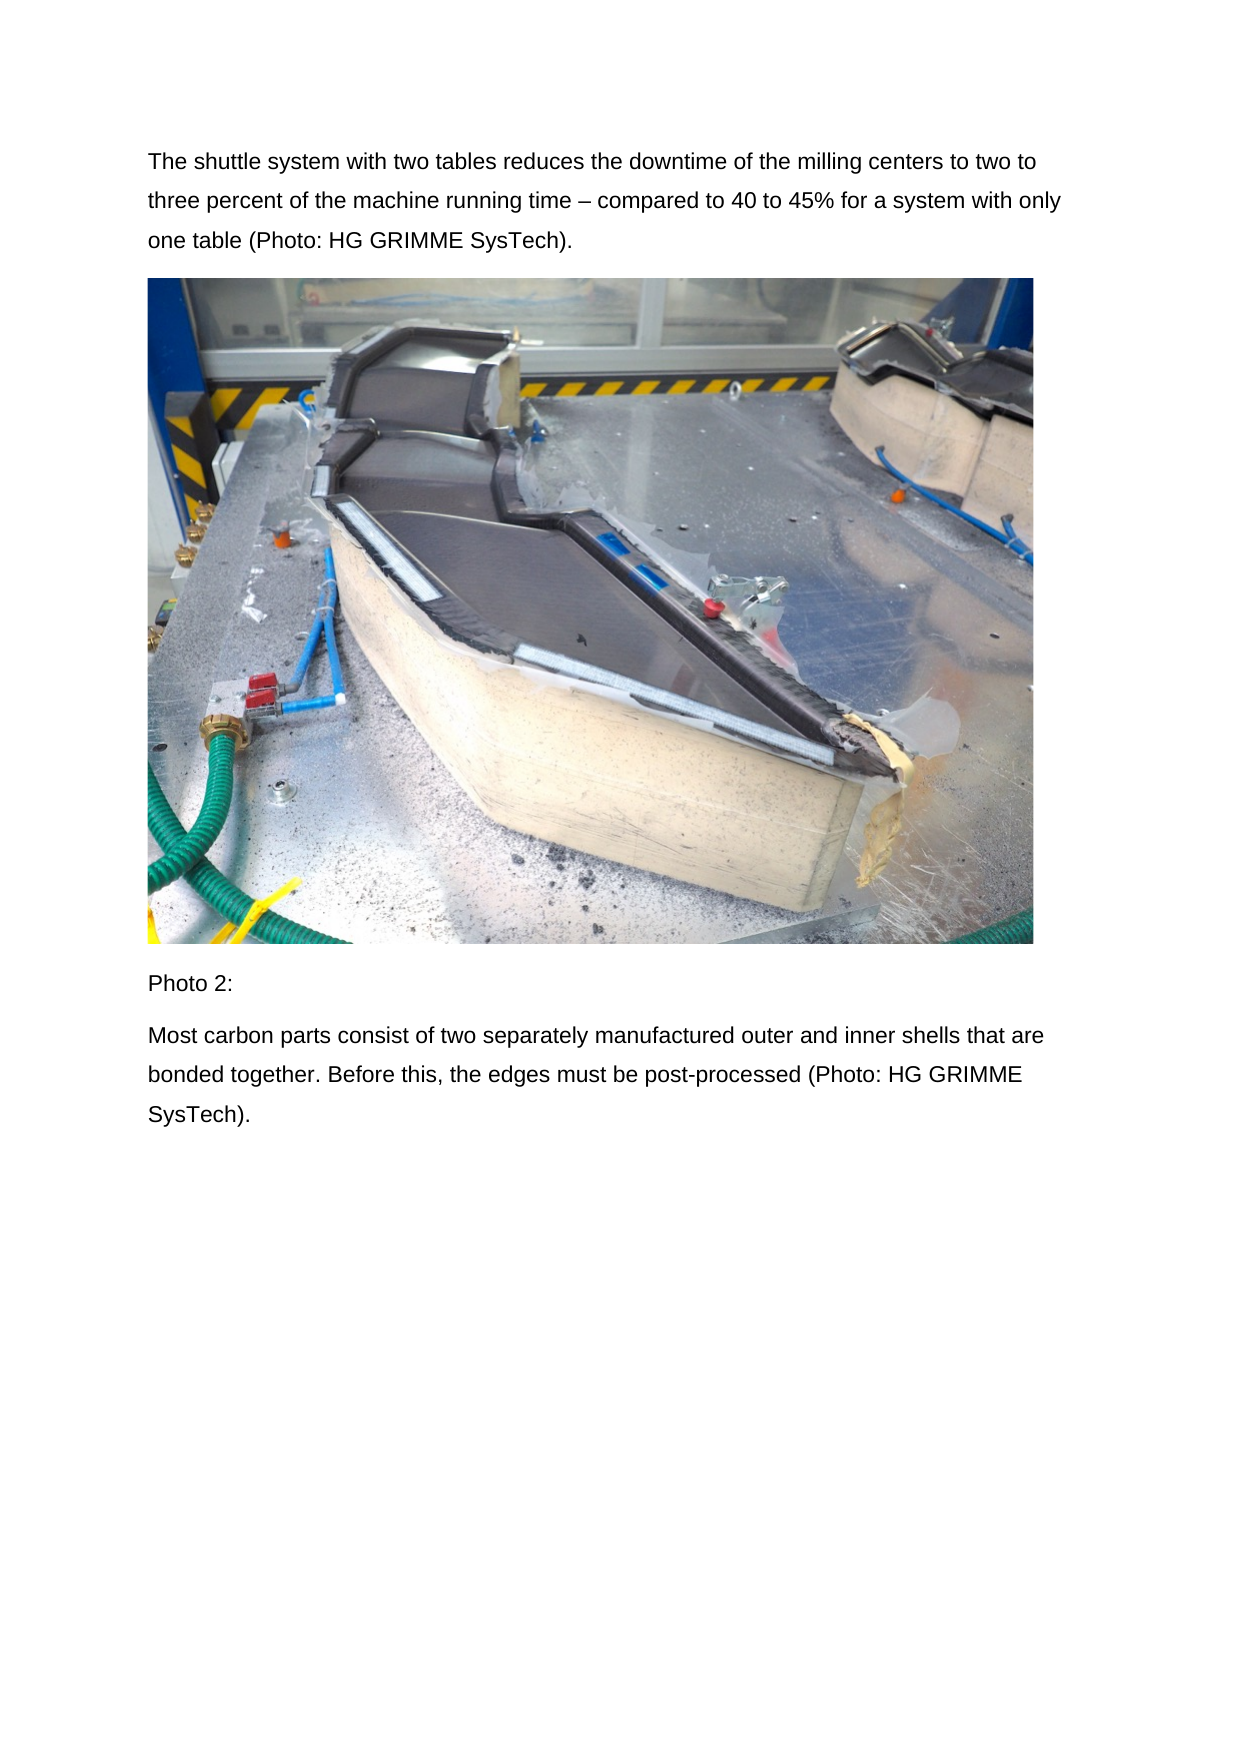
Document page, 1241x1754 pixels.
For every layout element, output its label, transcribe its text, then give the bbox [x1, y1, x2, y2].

picture [147, 278, 1034, 944]
text Photo 2: [148, 970, 1093, 996]
text The shuttle system with two tables reduces the downtime of the milling centers to two to three percent of the machine running time – compared to 40 to 45% for a system with only one table (Photo: HG GRIMME SysTech). [148, 148, 1093, 253]
text Most carbon parts consist of two separately manufactured outer and inner shells that are bonded together. Before this, the edges must be post-processed (Photo: HG GRIMME SysTech). [148, 1022, 1093, 1127]
